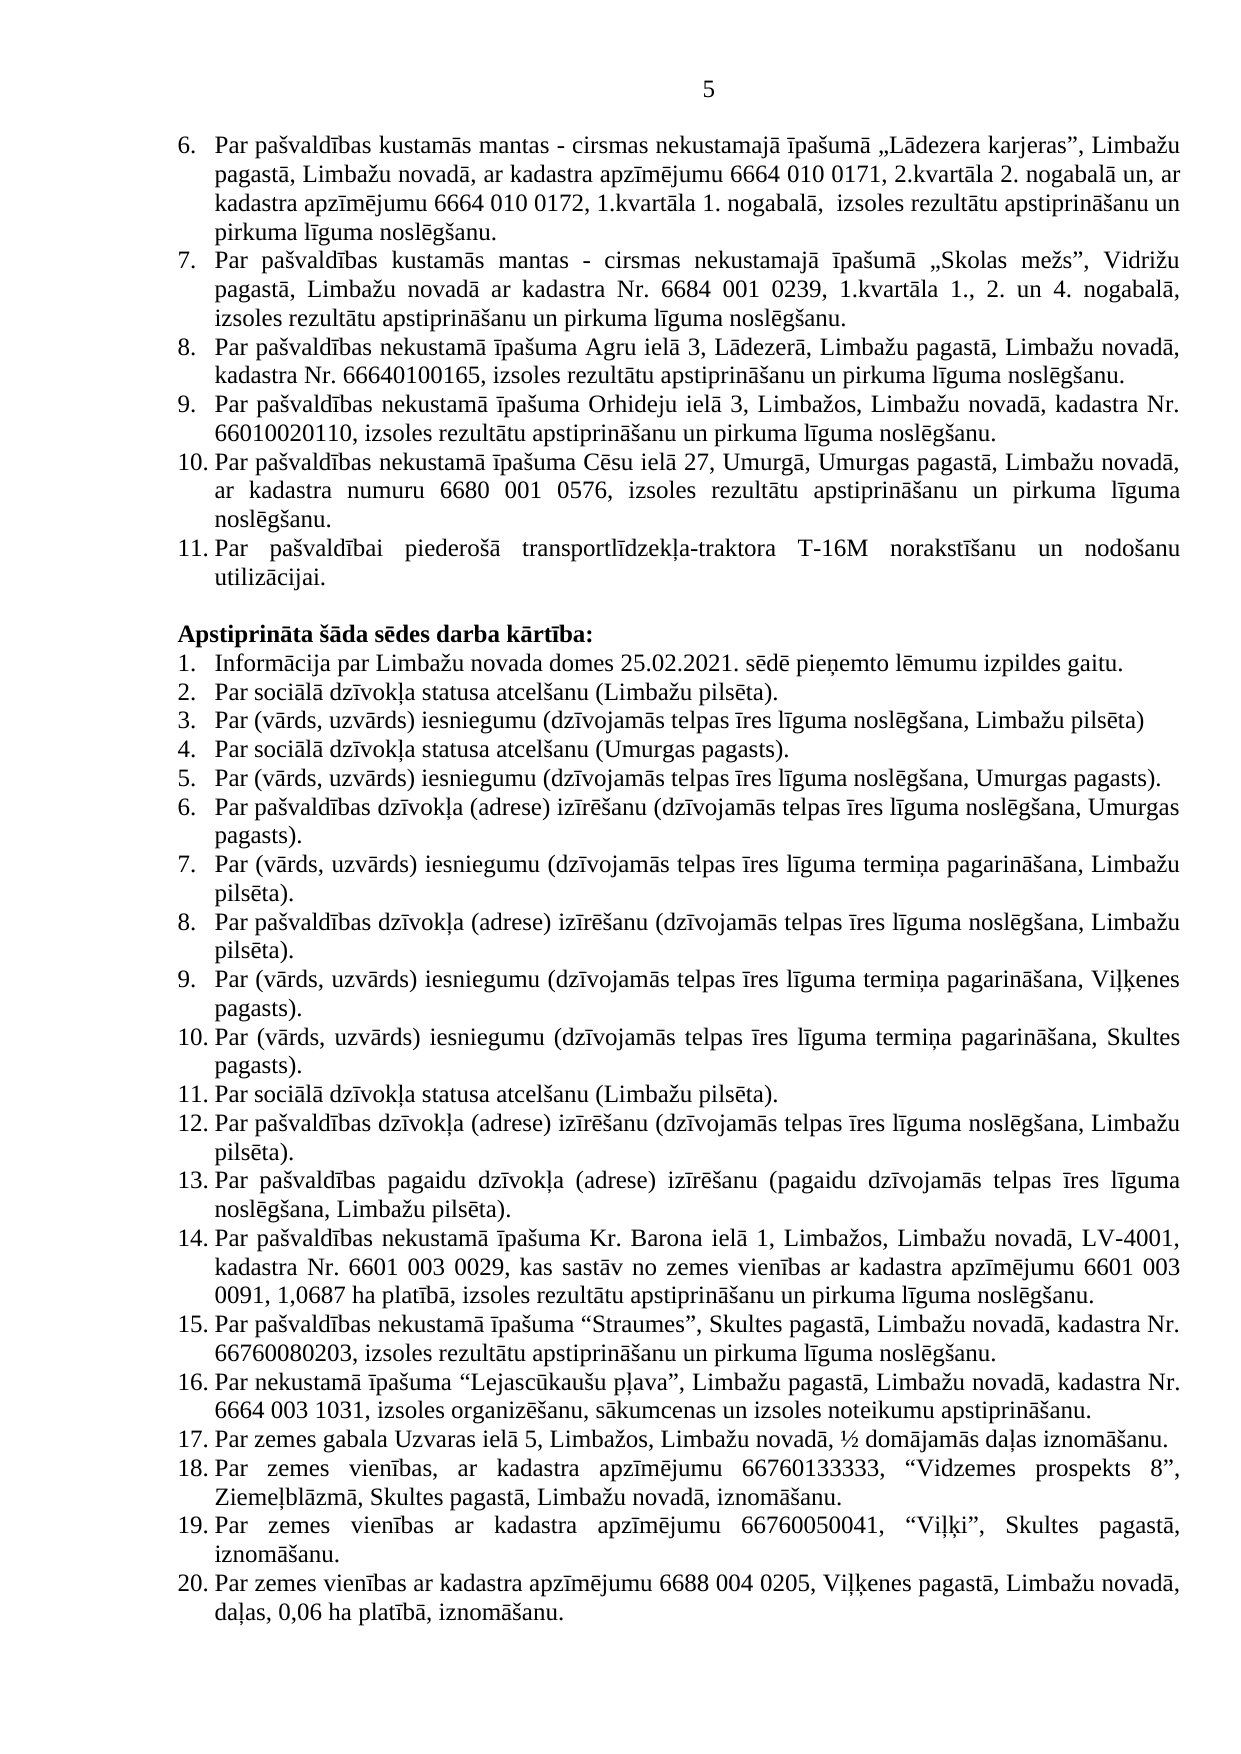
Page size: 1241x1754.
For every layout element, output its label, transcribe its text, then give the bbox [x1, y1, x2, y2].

list Par (vārds, uzvārds) iesniegumu (dzīvojamās telpas īres līguma noslēgšana, Umurgas pagasts). [177, 763, 1181, 792]
list Par pašvaldībai piederošā transportlīdzekļa-traktora T-16M norakstīšanu un nodošanu utilizācijai. [177, 533, 1181, 591]
list Par pašvaldības dzīvokļa (adrese) izīrēšanu (dzīvojamās telpas īres līguma noslēgšana, Limbažu pilsēta). [177, 1108, 1181, 1166]
list Par pašvaldības nekustamā īpašuma Orhideju ielā 3, Limbažos, Limbažu novadā, kadastra Nr. 66010020110, izsoles rezultātu apstiprināšanu un pirkuma līguma noslēgšanu. [177, 389, 1181, 447]
list Par sociālā dzīvokļa statusa atcelšanu (Umurgas pagasts). [177, 734, 1181, 763]
list Par pašvaldības pagaidu dzīvokļa (adrese) izīrēšanu (pagaidu dzīvojamās telpas īres līguma noslēgšana, Limbažu pilsēta). [177, 1166, 1181, 1223]
list Par zemes vienības ar kadastra apzīmējumu 66760050041, “Viļķi”, Skultes pagastā, iznomāšanu. [177, 1511, 1181, 1568]
list Par zemes vienības, ar kadastra apzīmējumu 66760133333, “Vidzemes prospekts 8”, Ziemeļblāzmā, Skultes pagastā, Limbažu novadā, iznomāšanu. [177, 1453, 1181, 1511]
list Par zemes vienības ar kadastra apzīmējumu 6688 004 0205, Viļķenes pagastā, Limbažu novadā, daļas, 0,06 ha platībā, iznomāšanu. [177, 1568, 1181, 1626]
list Par (vārds, uzvārds) iesniegumu (dzīvojamās telpas īres līguma termiņa pagarināšana, Limbažu pilsēta). [177, 849, 1181, 907]
text Apstiprināta šāda sēdes darba kārtība: [177, 619, 1181, 648]
list Par (vārds, uzvārds) iesniegumu (dzīvojamās telpas īres līguma termiņa pagarināšana, Viļķenes pagasts). [177, 964, 1181, 1022]
list Par pašvaldības nekustamā īpašuma Kr. Barona ielā 1, Limbažos, Limbažu novadā, LV-4001, kadastra Nr. 6601 003 0029, kas sastāv no zemes vienības ar kadastra apzīmējumu 6601 003 0091, 1,0687 ha platībā, izsoles rezultātu apstiprināšanu un pirkuma līguma noslēgšanu. [177, 1223, 1181, 1309]
list Par (vārds, uzvārds) iesniegumu (dzīvojamās telpas īres līguma noslēgšana, Limbažu pilsēta) [177, 706, 1181, 734]
list Par pašvaldības dzīvokļa (adrese) izīrēšanu (dzīvojamās telpas īres līguma noslēgšana, Umurgas pagasts). [177, 792, 1181, 849]
list Par nekustamā īpašuma “Lejascūkaušu pļava”, Limbažu pagastā, Limbažu novadā, kadastra Nr. 6664 003 1031, izsoles organizēšanu, sākumcenas un izsoles noteikumu apstiprināšanu. [177, 1367, 1181, 1424]
list Par sociālā dzīvokļa statusa atcelšanu (Limbažu pilsēta). [177, 1079, 1181, 1108]
list Par zemes gabala Uzvaras ielā 5, Limbažos, Limbažu novadā, ½ domājamās daļas iznomāšanu. [177, 1424, 1181, 1453]
list Par pašvaldības kustamās mantas - cirsmas nekustamajā īpašumā „Skolas mežs”, Vidrižu pagastā, Limbažu novadā ar kadastra Nr. 6684 001 0239, 1.kvartāla 1., 2. un 4. nogabalā, izsoles rezultātu apstiprināšanu un pirkuma līguma noslēgšanu. [177, 246, 1181, 332]
list Par pašvaldības nekustamā īpašuma Agru ielā 3, Lādezerā, Limbažu pagastā, Limbažu novadā, kadastra Nr. 66640100165, izsoles rezultātu apstiprināšanu un pirkuma līguma noslēgšanu. [177, 332, 1181, 389]
list Par pašvaldības kustamās mantas - cirsmas nekustamajā īpašumā „Lādezera karjeras”, Limbažu pagastā, Limbažu novadā, ar kadastra apzīmējumu 6664 010 0171, 2.kvartāla 2. nogabalā un, ar kadastra apzīmējumu 6664 010 0172, 1.kvartāla 1. nogabalā, izsoles rezultātu apstiprināšanu un pirkuma līguma noslēgšanu. [177, 131, 1181, 246]
list Par pašvaldības nekustamā īpašuma Cēsu ielā 27, Umurgā, Umurgas pagastā, Limbažu novadā, ar kadastra numuru 6680 001 0576, izsoles rezultātu apstiprināšanu un pirkuma līguma noslēgšanu. [177, 447, 1181, 533]
list Par sociālā dzīvokļa statusa atcelšanu (Limbažu pilsēta). [177, 677, 1181, 706]
list Par pašvaldības nekustamā īpašuma “Straumes”, Skultes pagastā, Limbažu novadā, kadastra Nr. 66760080203, izsoles rezultātu apstiprināšanu un pirkuma līguma noslēgšanu. [177, 1309, 1181, 1367]
list Informācija par Limbažu novada domes 25.02.2021. sēdē pieņemto lēmumu izpildes gaitu. [177, 648, 1181, 677]
list Par pašvaldības dzīvokļa (adrese) izīrēšanu (dzīvojamās telpas īres līguma noslēgšana, Limbažu pilsēta). [177, 907, 1181, 964]
list Par (vārds, uzvārds) iesniegumu (dzīvojamās telpas īres līguma termiņa pagarināšana, Skultes pagasts). [177, 1022, 1181, 1079]
